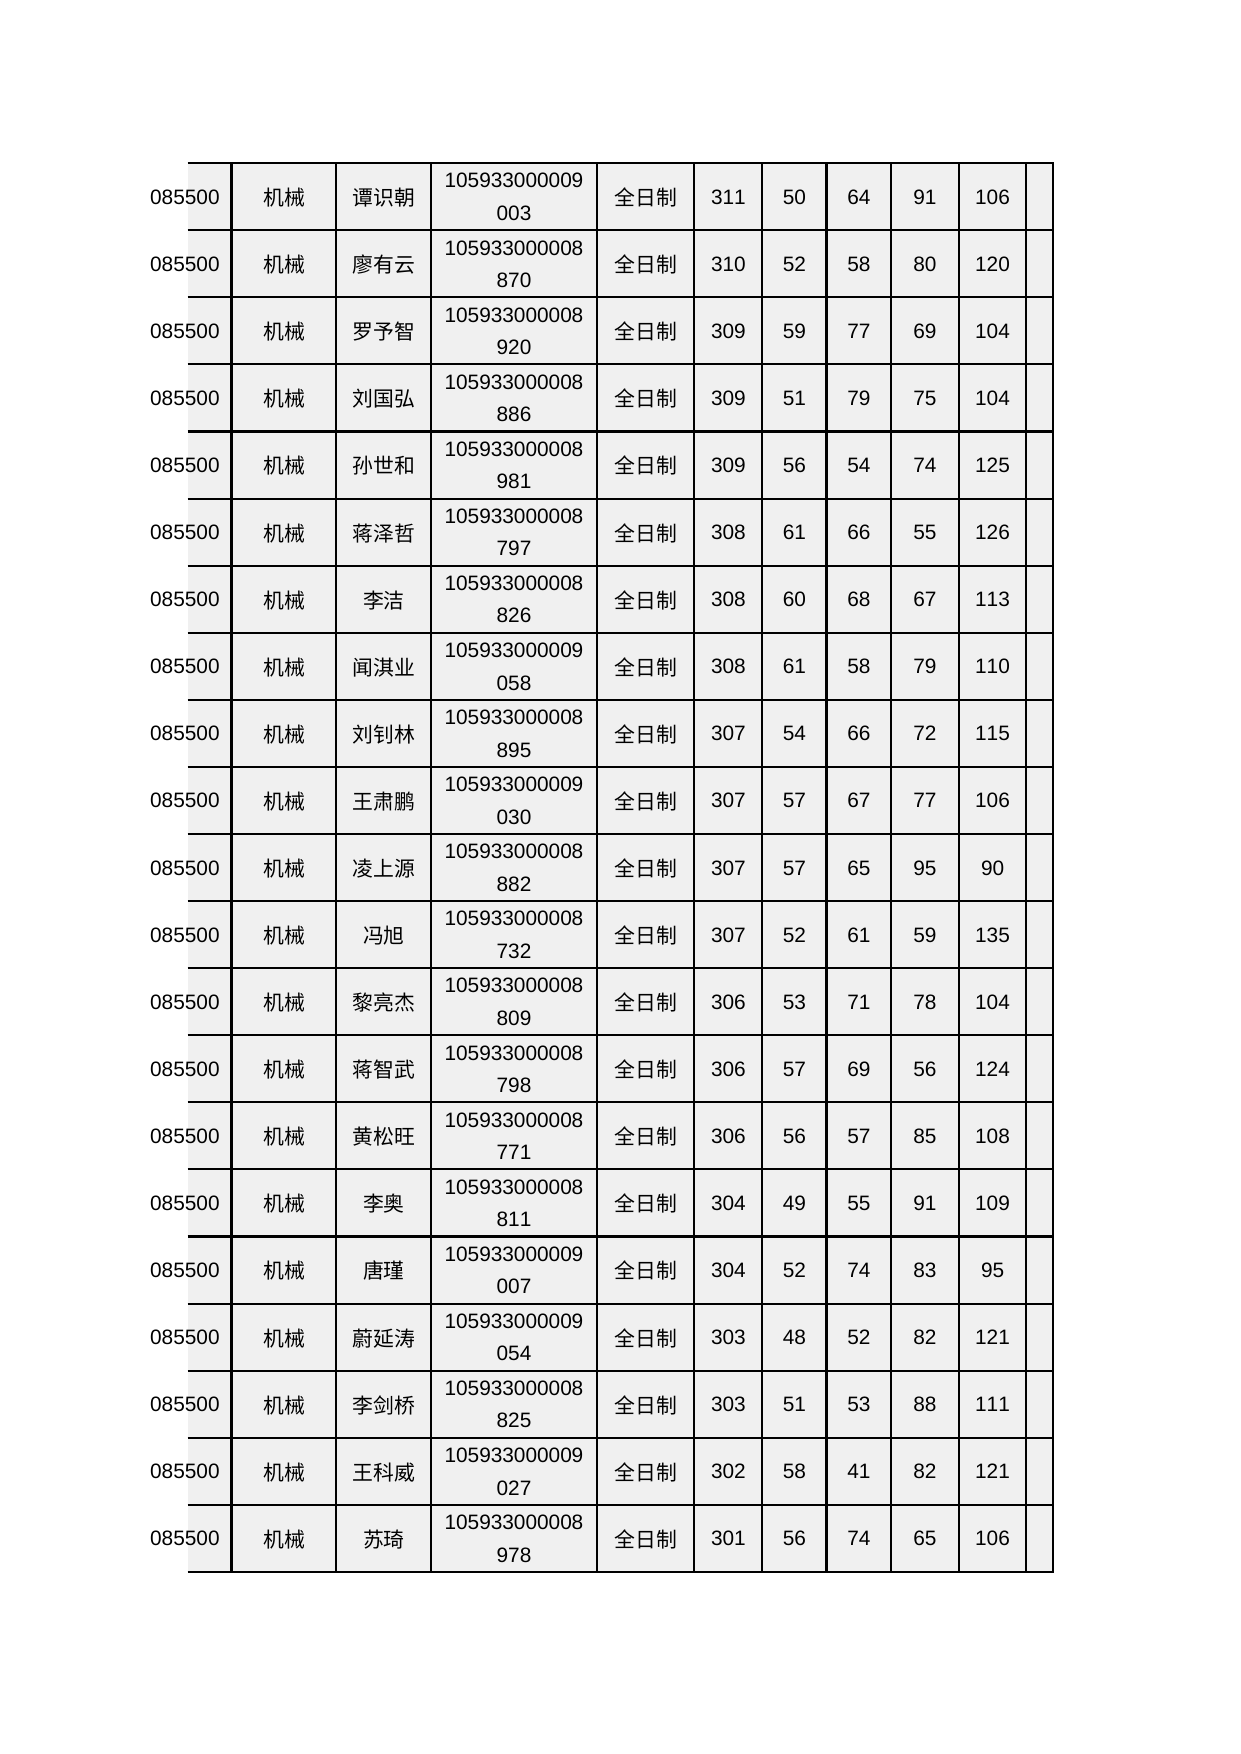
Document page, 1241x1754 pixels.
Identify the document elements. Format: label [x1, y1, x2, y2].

table_cell [432, 298, 596, 363]
table_cell [892, 231, 958, 296]
table_cell [337, 231, 430, 296]
table_cell [598, 500, 693, 565]
table_cell [1027, 768, 1052, 833]
table_cell [188, 1372, 230, 1437]
table_cell [763, 701, 825, 766]
table_cell [432, 365, 596, 430]
table_cell [432, 1170, 596, 1235]
table_cell [233, 298, 335, 363]
table_cell [960, 433, 1025, 498]
table_cell [598, 164, 693, 229]
table_cell [337, 500, 430, 565]
table_cell [960, 768, 1025, 833]
table_cell [337, 433, 430, 498]
table_cell [892, 1439, 958, 1504]
table_cell [598, 701, 693, 766]
table_cell [188, 1103, 230, 1168]
table_cell [763, 1305, 825, 1370]
table_cell [337, 768, 430, 833]
table_cell [828, 500, 890, 565]
table_cell [695, 1103, 761, 1168]
table_cell [1027, 1305, 1052, 1370]
table_cell [960, 1439, 1025, 1504]
table_cell [432, 433, 596, 498]
table_cell [763, 902, 825, 967]
table_cell [432, 634, 596, 699]
table_cell [188, 1305, 230, 1370]
table_cell [892, 1305, 958, 1370]
table_cell [763, 1238, 825, 1303]
table_cell [892, 433, 958, 498]
table_cell [828, 298, 890, 363]
table_cell [233, 1305, 335, 1370]
table_cell [828, 701, 890, 766]
table_cell [763, 365, 825, 430]
table_cell [1027, 1372, 1052, 1437]
table_cell [960, 365, 1025, 430]
table_cell [233, 1238, 335, 1303]
table_cell [1027, 1103, 1052, 1168]
table_cell [598, 1305, 693, 1370]
table_cell [695, 1305, 761, 1370]
table_cell [695, 500, 761, 565]
table_cell [188, 634, 230, 699]
table_cell [763, 500, 825, 565]
table_cell [188, 969, 230, 1034]
table_cell [763, 1506, 825, 1571]
table_cell [960, 835, 1025, 900]
table_cell [892, 634, 958, 699]
table_cell [233, 768, 335, 833]
table_cell [892, 1036, 958, 1101]
table_cell [695, 902, 761, 967]
table_cell [188, 835, 230, 900]
table_cell [188, 1170, 230, 1235]
table_cell [188, 567, 230, 632]
table_cell [892, 164, 958, 229]
table_cell [763, 567, 825, 632]
table_cell [763, 1372, 825, 1437]
table_cell [598, 298, 693, 363]
table_cell [432, 768, 596, 833]
table_cell [337, 1372, 430, 1437]
table_cell [432, 1506, 596, 1571]
table_cell [233, 969, 335, 1034]
table_cell [432, 1238, 596, 1303]
table_cell [1027, 231, 1052, 296]
table_cell [960, 1372, 1025, 1437]
table_cell [892, 902, 958, 967]
table_cell [763, 969, 825, 1034]
table_cell [337, 1506, 430, 1571]
table_cell [695, 1170, 761, 1235]
table_cell [695, 164, 761, 229]
table_cell [233, 701, 335, 766]
table_cell [892, 1506, 958, 1571]
table_cell [598, 1372, 693, 1437]
table_cell [828, 1439, 890, 1504]
table_cell [598, 835, 693, 900]
table_cell [828, 1305, 890, 1370]
table_cell [960, 1238, 1025, 1303]
table_cell [695, 1506, 761, 1571]
table_cell [432, 1036, 596, 1101]
table_cell [828, 768, 890, 833]
table_cell [188, 768, 230, 833]
table_cell [337, 902, 430, 967]
table_cell [337, 567, 430, 632]
table_cell [960, 701, 1025, 766]
table_cell [598, 902, 693, 967]
table_cell [337, 634, 430, 699]
table_cell [1027, 969, 1052, 1034]
table_cell [233, 835, 335, 900]
table_cell [695, 365, 761, 430]
table_cell [695, 1439, 761, 1504]
table_cell [828, 1170, 890, 1235]
table_cell [598, 1439, 693, 1504]
table_cell [763, 433, 825, 498]
table_cell [432, 1305, 596, 1370]
table_cell [828, 433, 890, 498]
table_cell [828, 1372, 890, 1437]
table_cell [1027, 1170, 1052, 1235]
table_cell [892, 500, 958, 565]
table_cell [598, 969, 693, 1034]
table_cell [598, 1170, 693, 1235]
table_cell [828, 634, 890, 699]
table_cell [960, 164, 1025, 229]
table_cell [598, 1036, 693, 1101]
table_cell [188, 298, 230, 363]
table_cell [598, 433, 693, 498]
table_cell [960, 1036, 1025, 1101]
table_cell [233, 634, 335, 699]
table_cell [1027, 1238, 1052, 1303]
table_cell [763, 835, 825, 900]
table_cell [892, 1238, 958, 1303]
table_cell [432, 902, 596, 967]
table_cell [1027, 433, 1052, 498]
table_cell [432, 1103, 596, 1168]
table_cell [188, 164, 230, 229]
table_cell [233, 500, 335, 565]
table_cell [188, 701, 230, 766]
table_cell [233, 902, 335, 967]
table_cell [892, 1103, 958, 1168]
table_cell [233, 1103, 335, 1168]
table_cell [828, 231, 890, 296]
table_cell [598, 1506, 693, 1571]
table_cell [598, 567, 693, 632]
table_cell [828, 365, 890, 430]
table_cell [432, 164, 596, 229]
table_cell [337, 1238, 430, 1303]
table_cell [233, 164, 335, 229]
table_cell [188, 1036, 230, 1101]
table_cell [188, 1506, 230, 1571]
table_cell [1027, 902, 1052, 967]
table_cell [960, 500, 1025, 565]
table_cell [960, 634, 1025, 699]
table_cell [828, 1103, 890, 1168]
table_cell [695, 231, 761, 296]
table_cell [1027, 298, 1052, 363]
table_cell [233, 231, 335, 296]
table_cell [695, 768, 761, 833]
table_cell [892, 365, 958, 430]
table_cell [337, 1170, 430, 1235]
table_cell [763, 1036, 825, 1101]
table_cell [337, 365, 430, 430]
table_cell [598, 365, 693, 430]
table_cell [892, 1170, 958, 1235]
table_cell [763, 164, 825, 229]
table_cell [337, 1305, 430, 1370]
table_cell [233, 1439, 335, 1504]
table_cell [828, 567, 890, 632]
table_cell [1027, 701, 1052, 766]
table_cell [598, 231, 693, 296]
table_cell [695, 1372, 761, 1437]
table_cell [828, 969, 890, 1034]
table_cell [695, 835, 761, 900]
table_cell [763, 634, 825, 699]
table_cell [337, 969, 430, 1034]
table_cell [695, 1036, 761, 1101]
table_cell [763, 1103, 825, 1168]
table_cell [960, 1506, 1025, 1571]
table_cell [233, 1170, 335, 1235]
table_cell [892, 1372, 958, 1437]
table_cell [828, 1506, 890, 1571]
table_cell [1027, 164, 1052, 229]
table_cell [828, 164, 890, 229]
table_cell [188, 1238, 230, 1303]
table_cell [892, 701, 958, 766]
table_cell [695, 298, 761, 363]
table_cell [337, 701, 430, 766]
table_cell [598, 634, 693, 699]
table_cell [763, 231, 825, 296]
table_cell [763, 768, 825, 833]
table_cell [432, 701, 596, 766]
table_cell [960, 1103, 1025, 1168]
table_cell [828, 835, 890, 900]
table_cell [1027, 1439, 1052, 1504]
table_cell [960, 902, 1025, 967]
table_cell [960, 298, 1025, 363]
table_cell [960, 969, 1025, 1034]
table_cell [892, 768, 958, 833]
table_cell [233, 1036, 335, 1101]
table_cell [695, 969, 761, 1034]
table_cell [188, 433, 230, 498]
table_cell [828, 902, 890, 967]
table_cell [337, 164, 430, 229]
table_cell [337, 1439, 430, 1504]
table_cell [960, 1305, 1025, 1370]
table_cell [892, 969, 958, 1034]
table_cell [1027, 1506, 1052, 1571]
table_cell [233, 365, 335, 430]
table_cell [695, 634, 761, 699]
table_cell [892, 298, 958, 363]
table_cell [695, 701, 761, 766]
table_cell [598, 1238, 693, 1303]
table_cell [337, 1036, 430, 1101]
table_cell [763, 1439, 825, 1504]
table_cell [233, 1372, 335, 1437]
table_cell [598, 768, 693, 833]
table_cell [828, 1238, 890, 1303]
table_cell [337, 835, 430, 900]
table_cell [432, 835, 596, 900]
table_cell [233, 433, 335, 498]
table_cell [828, 1036, 890, 1101]
table_cell [763, 298, 825, 363]
table_cell [188, 902, 230, 967]
table_cell [960, 567, 1025, 632]
table_cell [960, 1170, 1025, 1235]
table_cell [892, 835, 958, 900]
table_cell [1027, 835, 1052, 900]
table_cell [432, 500, 596, 565]
table_cell [695, 433, 761, 498]
table_cell [1027, 365, 1052, 430]
table_cell [432, 1439, 596, 1504]
table_cell [432, 1372, 596, 1437]
table_cell [337, 1103, 430, 1168]
table_cell [188, 365, 230, 430]
table_cell [233, 567, 335, 632]
table_cell [188, 500, 230, 565]
table_cell [598, 1103, 693, 1168]
table_cell [960, 231, 1025, 296]
table_cell [432, 567, 596, 632]
table_cell [233, 1506, 335, 1571]
table_cell [432, 969, 596, 1034]
table_cell [1027, 1036, 1052, 1101]
table_cell [1027, 567, 1052, 632]
table_cell [763, 1170, 825, 1235]
table_cell [188, 231, 230, 296]
table_cell [695, 567, 761, 632]
table_cell [432, 231, 596, 296]
table_cell [695, 1238, 761, 1303]
table_cell [1027, 500, 1052, 565]
table_cell [188, 1439, 230, 1504]
table_cell [337, 298, 430, 363]
table_cell [892, 567, 958, 632]
table_cell [1027, 634, 1052, 699]
